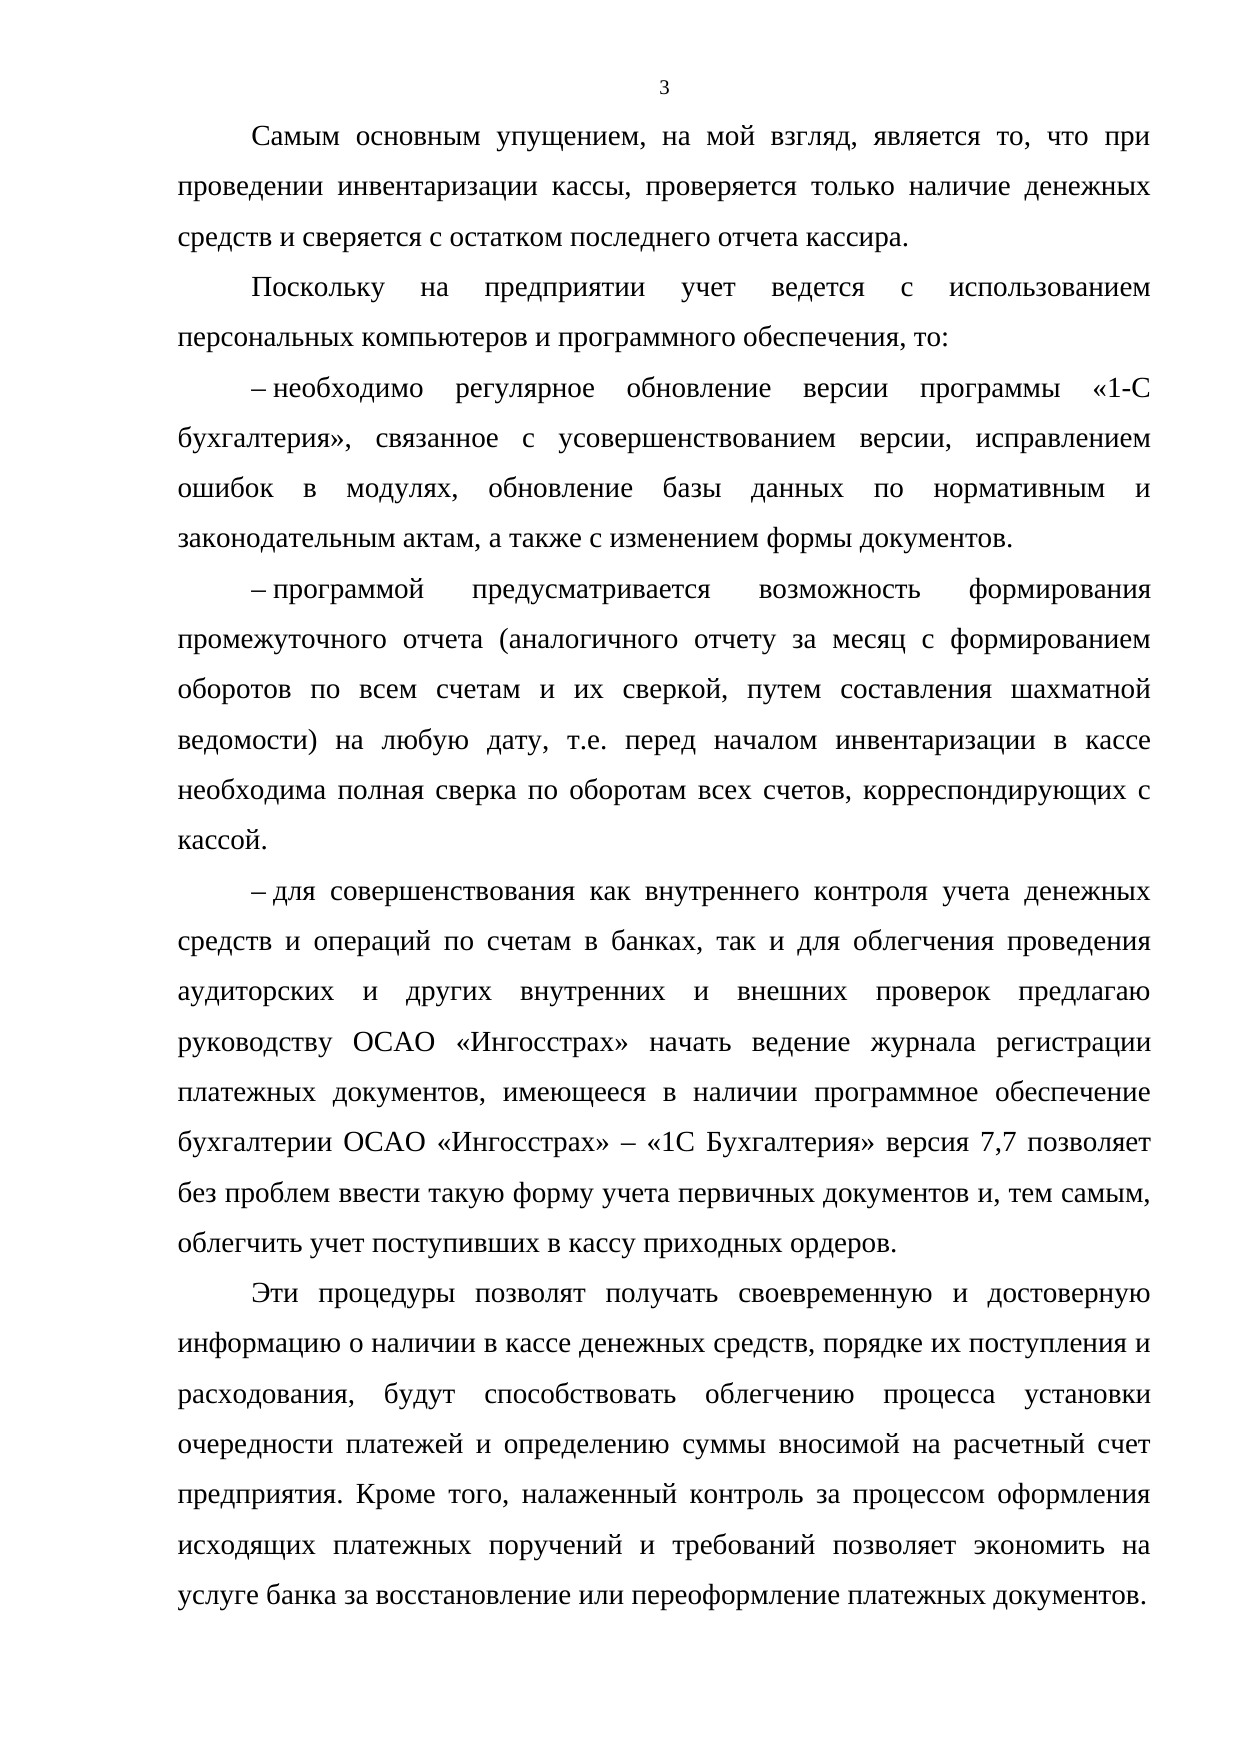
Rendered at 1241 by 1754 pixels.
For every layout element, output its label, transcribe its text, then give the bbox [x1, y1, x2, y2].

text – для совершенствования как внутреннего контроля учета денежных средств и операций по счетам в банках, так и для облегчения проведения аудиторских и других внутренних и внешних проверок предлагаю руководству ОСАО «Ингосстрах» начать ведение журнала регистрации платежных документов, имеющееся в наличии программное обеспечение бухгалтерии ОСАО «Ингосстрах» – «1С Бухгалтерия» версия 7,7 позволяет без проблем ввести такую форму учета первичных документов и, тем самым, облегчить учет поступивших в кассу приходных ордеров. [177, 873, 1152, 1258]
text – необходимо регулярное обновление версии программы «1-С бухгалтерия», связанное с усовершенствованием версии, исправлением ошибок в модулях, обновление базы данных по нормативным и законодательным актам, а также с изменением формы документов. [177, 370, 1152, 554]
text Эти процедуры позволят получать своевременную и достоверную информацию о наличии в кассе денежных средств, порядке их поступления и расходования, будут способствовать облегчению процесса установки очередности платежей и определению суммы вносимой на расчетный счет предприятия. Кроме того, налаженный контроль за процессом оформления исходящих платежных поручений и требований позволяет экономить на услуге банка за восстановление или переоформление платежных документов. [177, 1275, 1152, 1611]
text Поскольку на предприятии учет ведется с использованием персональных компьютеров и программного обеспечения, то: [177, 269, 1152, 353]
text Самым основным упущением, на мой взгляд, является то, что при проведении инвентаризации кассы, проверяется только наличие денежных средств и сверяется с остатком последнего отчета кассира. [177, 118, 1152, 252]
text – программой предусматривается возможность формирования промежуточного отчета (аналогичного отчету за месяц с формированием оборотов по всем счетам и их сверкой, путем составления шахматной ведомости) на любую дату, т.е. перед началом инвентаризации в кассе необходима полная сверка по оборотам всех счетов, корреспондирующих с кассой. [177, 571, 1152, 856]
